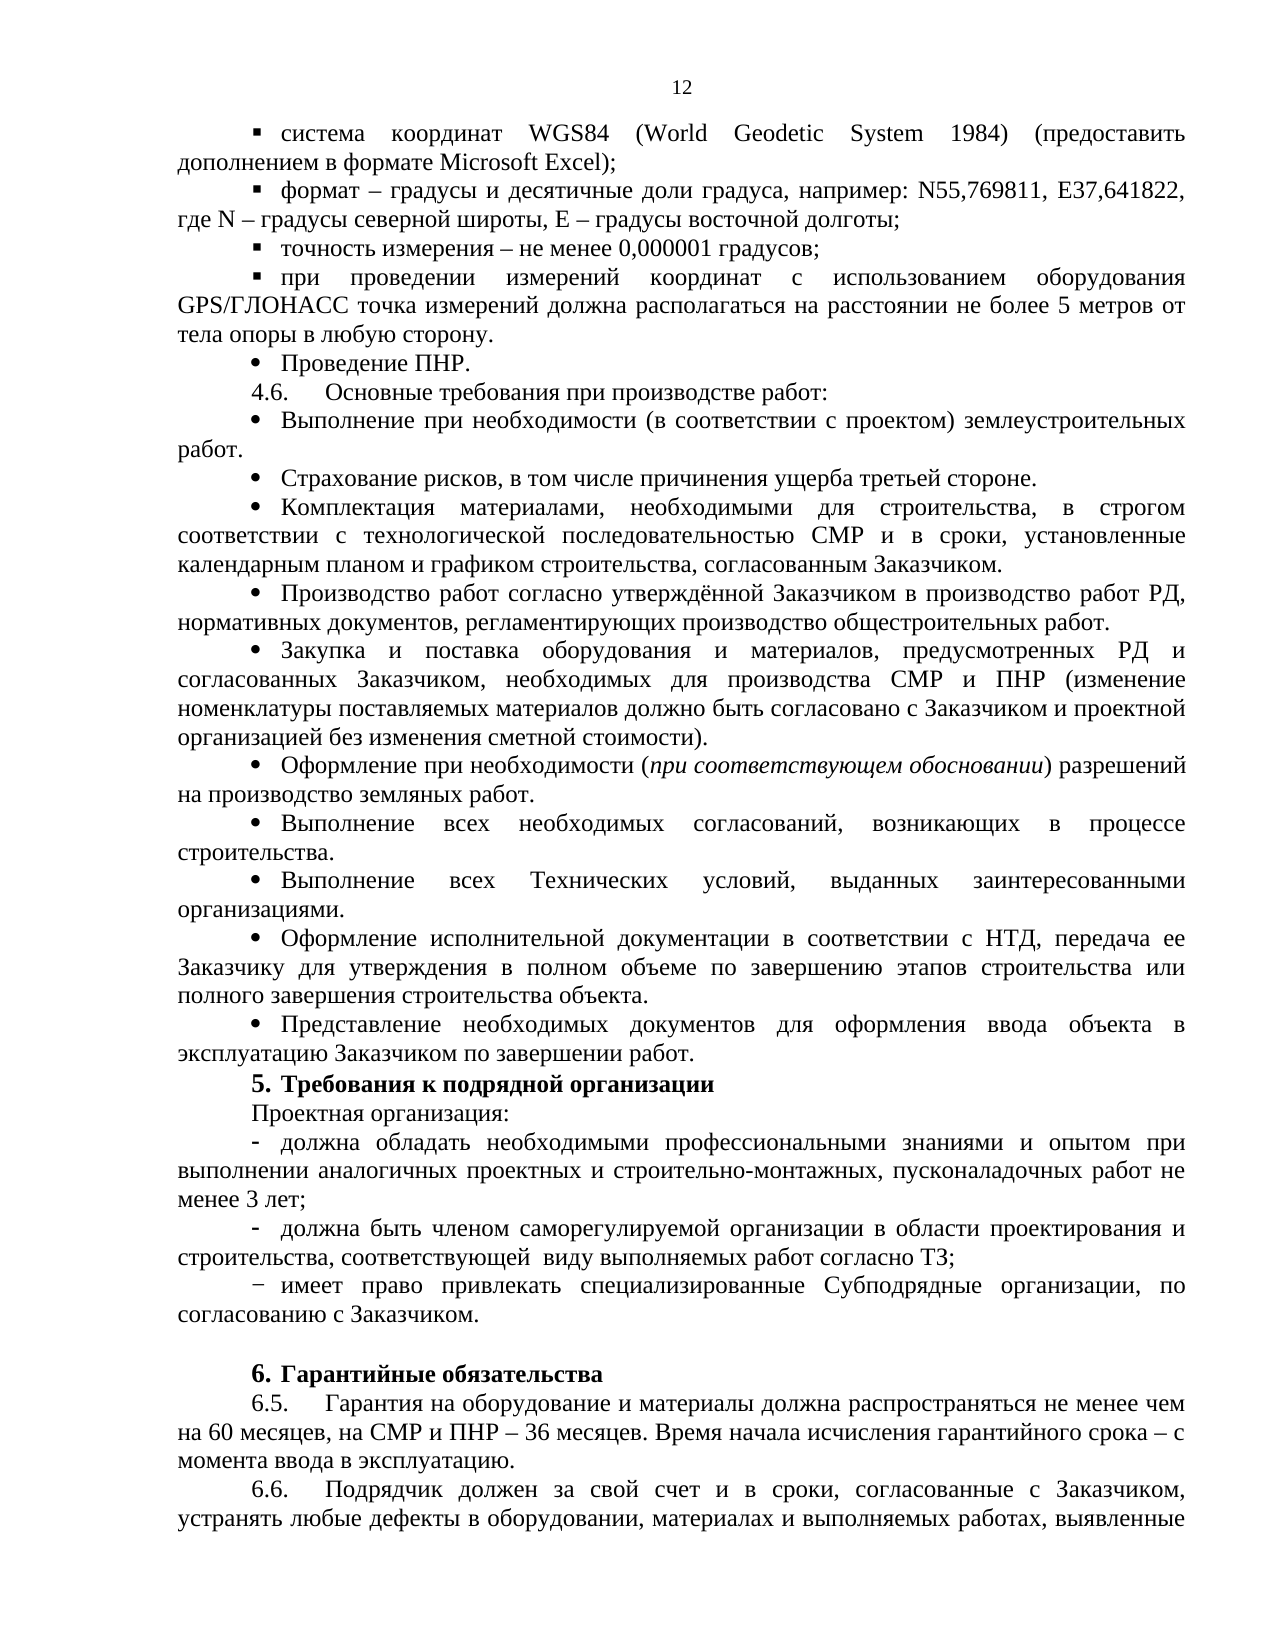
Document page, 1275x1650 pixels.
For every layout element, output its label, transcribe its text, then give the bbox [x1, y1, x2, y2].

list Гарантийные обязательства [177, 1357, 1186, 1388]
list Выполнение при необходимости (в соответствии с проектом) землеустроительных работ. [177, 406, 1186, 463]
list Оформление исполнительной документации в соответствии с НТД, передача ее Заказчику для утверждения в полном объеме по завершению этапов строительства или полного завершения строительства объекта. [177, 923, 1186, 1009]
list Гарантия на оборудование и материалы должна распространяться не менее чем на 60 месяцев, на СМР и ПНР – 36 месяцев. Время начала исчисления гарантийного срока – с момента ввода в эксплуатацию. [177, 1388, 1186, 1474]
list при проведении измерений координат с использованием оборудования GPS/ГЛОНАСС точка измерений должна располагаться на расстоянии не более 5 метров от тела опоры в любую сторону. [177, 262, 1186, 348]
list имеет право привлекать специализированные Субподрядные организации, по согласованию с Заказчиком. [177, 1271, 1186, 1328]
list Комплектация материалами, необходимыми для строительства, в строгом соответствии с технологической последовательностью СМР и в сроки, установленные календарным планом и графиком строительства, согласованным Заказчиком. [177, 492, 1186, 578]
list должна быть членом саморегулируемой организации в области проектирования и строительства, соответствующей виду выполняемых работ согласно ТЗ; [177, 1213, 1186, 1271]
list Основные требования при производстве работ: [177, 377, 1186, 406]
text Проектная организация: [251, 1098, 1186, 1127]
list Требования к подрядной организации [177, 1067, 1186, 1098]
list Выполнение всех необходимых согласований, возникающих в процессе строительства. [177, 808, 1186, 866]
list формат – градусы и десятичные доли градуса, например: N55,769811, E37,641822, где N – градусы северной широты, E – градусы восточной долготы; [177, 176, 1186, 233]
list Страхование рисков, в том числе причинения ущерба третьей стороне. [177, 463, 1186, 492]
list Закупка и поставка оборудования и материалов, предусмотренных РД и согласованных Заказчиком, необходимых для производства СМР и ПНР (изменение номенклатуры поставляемых материалов должно быть согласовано с Заказчиком и проектной организацией без изменения сметной стоимости). [177, 636, 1186, 751]
list Представление необходимых документов для оформления ввода объекта в эксплуатацию Заказчиком по завершении работ. [177, 1009, 1186, 1067]
list Производство работ согласно утверждённой Заказчиком в производство работ РД, нормативных документов, регламентирующих производство общестроительных работ. [177, 578, 1186, 636]
list Выполнение всех Технических условий, выданных заинтересованными организациями. [177, 866, 1186, 923]
list должна обладать необходимыми профессиональными знаниями и опытом при выполнении аналогичных проектных и строительно-монтажных, пусконаладочных работ не менее 3 лет; [177, 1127, 1186, 1213]
list Оформление при необходимости (при соответствующем обосновании) разрешений на производство земляных работ. [177, 751, 1186, 808]
list Проведение ПНР. [177, 348, 1186, 377]
list система координат WGS84 (World Geodetic System 1984) (предоставить дополнением в формате Microsoft Exсel); [177, 118, 1186, 176]
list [177, 1474, 1186, 1532]
list точность измерения – не менее 0,000001 градусов; [177, 233, 1186, 262]
